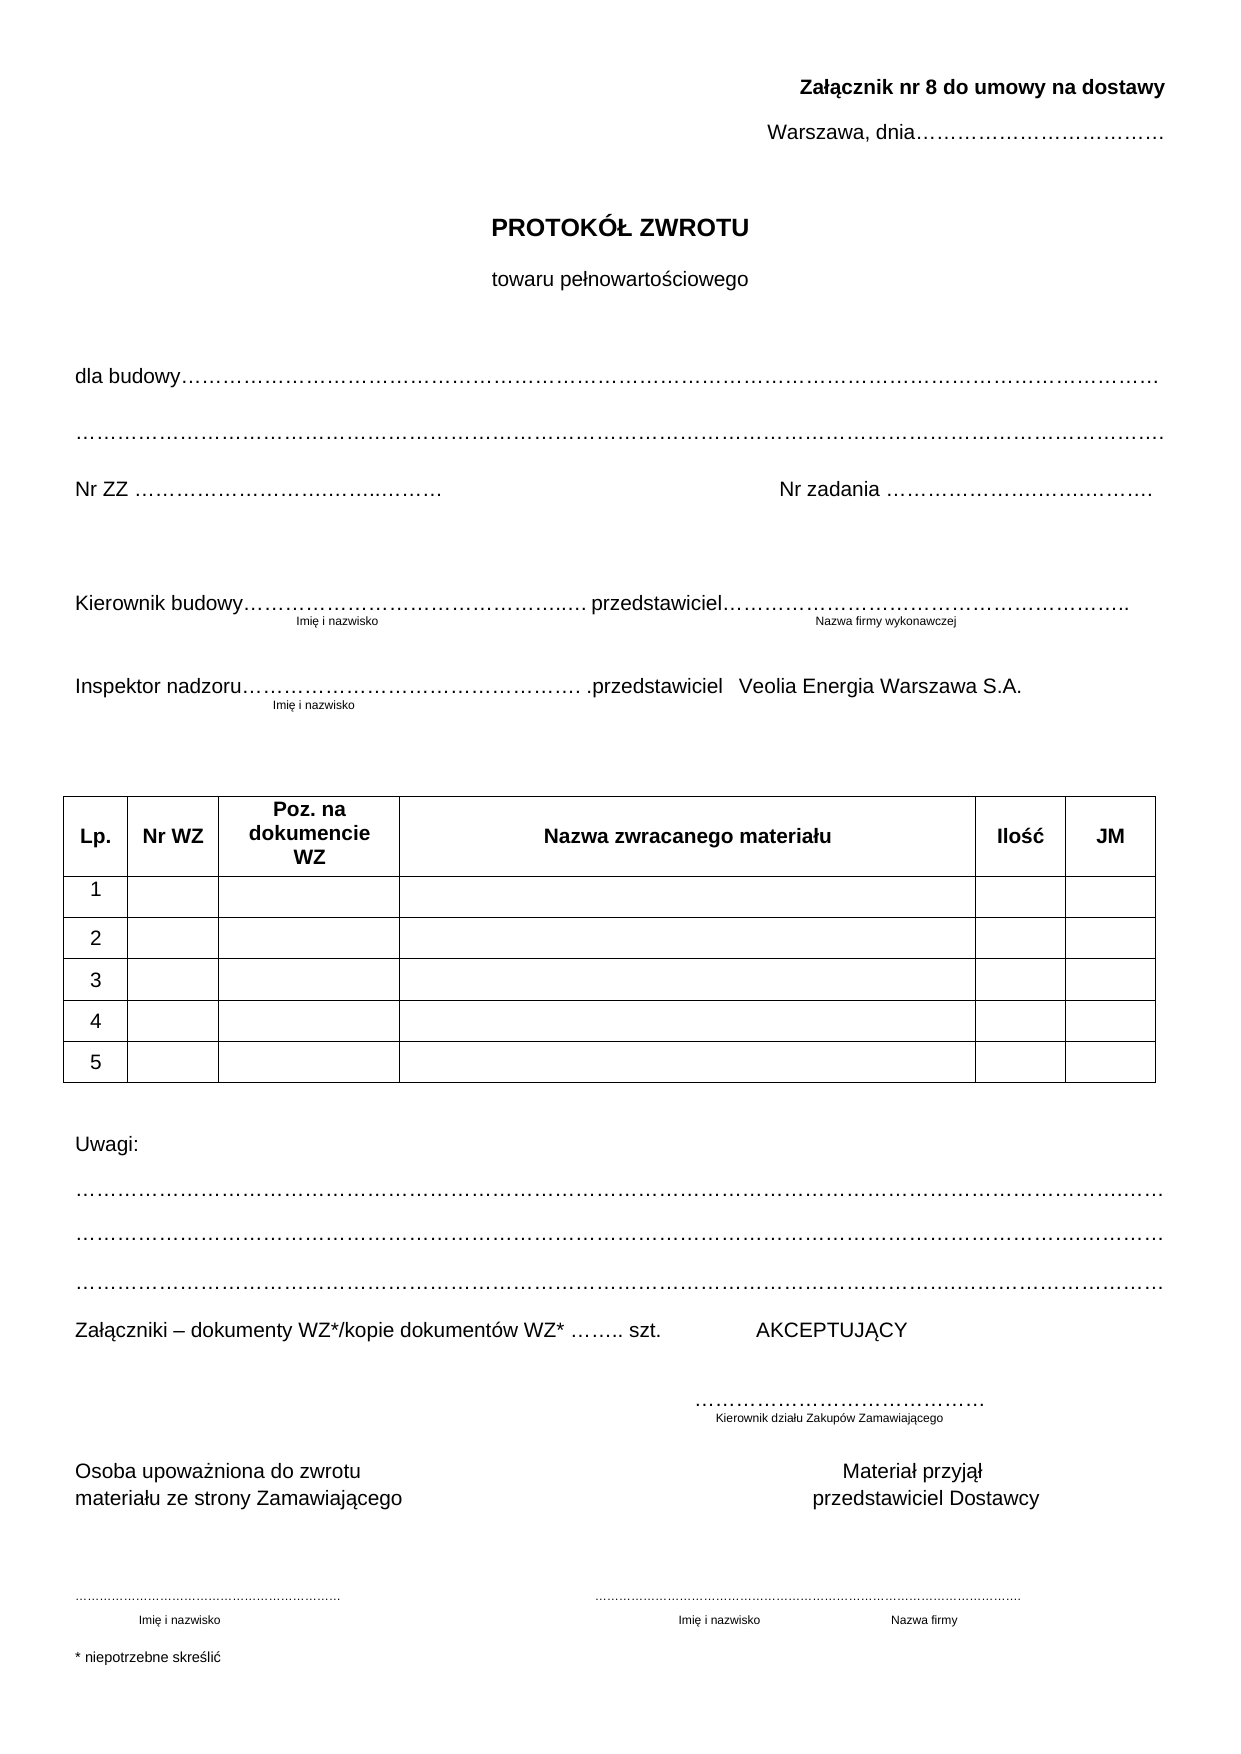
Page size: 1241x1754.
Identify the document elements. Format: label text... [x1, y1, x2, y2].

table_cell 5 [64, 1042, 127, 1082]
table_cell [1066, 959, 1155, 999]
table_cell [1066, 1042, 1155, 1082]
table_cell 2 [64, 918, 127, 958]
text Kierownik budowy………………………………………..… przedstawiciel………………………………………………….. [75, 591, 1165, 614]
table_cell 1 [64, 877, 127, 917]
table_cell [400, 877, 975, 917]
text towaru pełnowartościowego [75, 267, 1165, 291]
table_cell [1066, 877, 1155, 917]
text PROTOKÓŁ ZWROTU [75, 213, 1165, 242]
table_cell 4 [64, 1001, 127, 1041]
text Warszawa, dnia……………………………… [75, 120, 1165, 144]
table_cell [128, 877, 218, 917]
table_header Nazwa zwracanego materiału [400, 797, 975, 876]
table_cell [976, 959, 1065, 999]
table_cell [1066, 918, 1155, 958]
table_header JM [1066, 797, 1155, 876]
table_cell [128, 1001, 218, 1041]
text Kierownik działu Zakupów Zamawiającego [370, 1411, 1165, 1458]
table_header Poz. na dokumencie WZ [219, 797, 399, 876]
table_cell [128, 918, 218, 958]
text Imię i nazwisko Nazwa firmy wykonawczej [222, 614, 1165, 638]
text Inspektor nadzoru…………………………………………. .przedstawiciel Veolia Energia Warszawa S.A. [75, 674, 1165, 698]
table_header Nr WZ [128, 797, 218, 876]
table_cell [400, 959, 975, 999]
text Imię i nazwisko Imię i nazwisko Nazwa firmy [75, 1613, 1165, 1637]
table_cell [219, 877, 399, 917]
table_cell [400, 918, 975, 958]
text ……………………………………………………………………………………………………………………………….………… [75, 1221, 1165, 1245]
table_cell [400, 1001, 975, 1041]
text Nr ZZ ……………………….……..……… Nr zadania ………………….…….………. [75, 477, 1165, 501]
text …………………………………… [75, 1387, 1165, 1411]
table_header Ilość [976, 797, 1065, 876]
table_cell [976, 1001, 1065, 1041]
table_cell [219, 959, 399, 999]
list Załączniki – dokumenty WZ*/kopie dokumentów WZ* …….. szt. AKCEPTUJĄCY [75, 1318, 1165, 1342]
table_cell 3 [64, 959, 127, 999]
text Uwagi: [75, 1132, 1165, 1156]
table_cell [128, 1042, 218, 1082]
table_cell [400, 1042, 975, 1082]
table_cell [128, 959, 218, 999]
table_header Lp. [64, 797, 127, 876]
table_cell [976, 1042, 1065, 1082]
table_cell [219, 918, 399, 958]
table_cell [976, 877, 1065, 917]
text ………………………………………………………… ……………………………………………………………………………………………. [75, 1589, 1165, 1613]
text Imię i nazwisko [75, 698, 1165, 722]
text ……………………………………………………………………………………………………………….………………………… [75, 1269, 1165, 1293]
text Załącznik nr 8 do umowy na dostawy [222, 75, 1165, 99]
text …………………………………………………………………………………………………………………………………….…… [75, 1176, 1165, 1200]
text dla budowy…………………………………………………………………………………………………………………………… [75, 363, 1165, 387]
text …………………………………………………………………………………………………………………………………………. [75, 420, 1165, 444]
table_cell [219, 1001, 399, 1041]
table_cell [219, 1042, 399, 1082]
table_cell [976, 918, 1065, 958]
text Osoba upoważniona do zwrotu Materiał przyjął [75, 1458, 1165, 1482]
table_cell [1066, 1001, 1155, 1041]
text materiału ze strony Zamawiającego przedstawiciel Dostawcy [75, 1486, 1165, 1537]
text * niepotrzebne skreślić [75, 1649, 1165, 1678]
